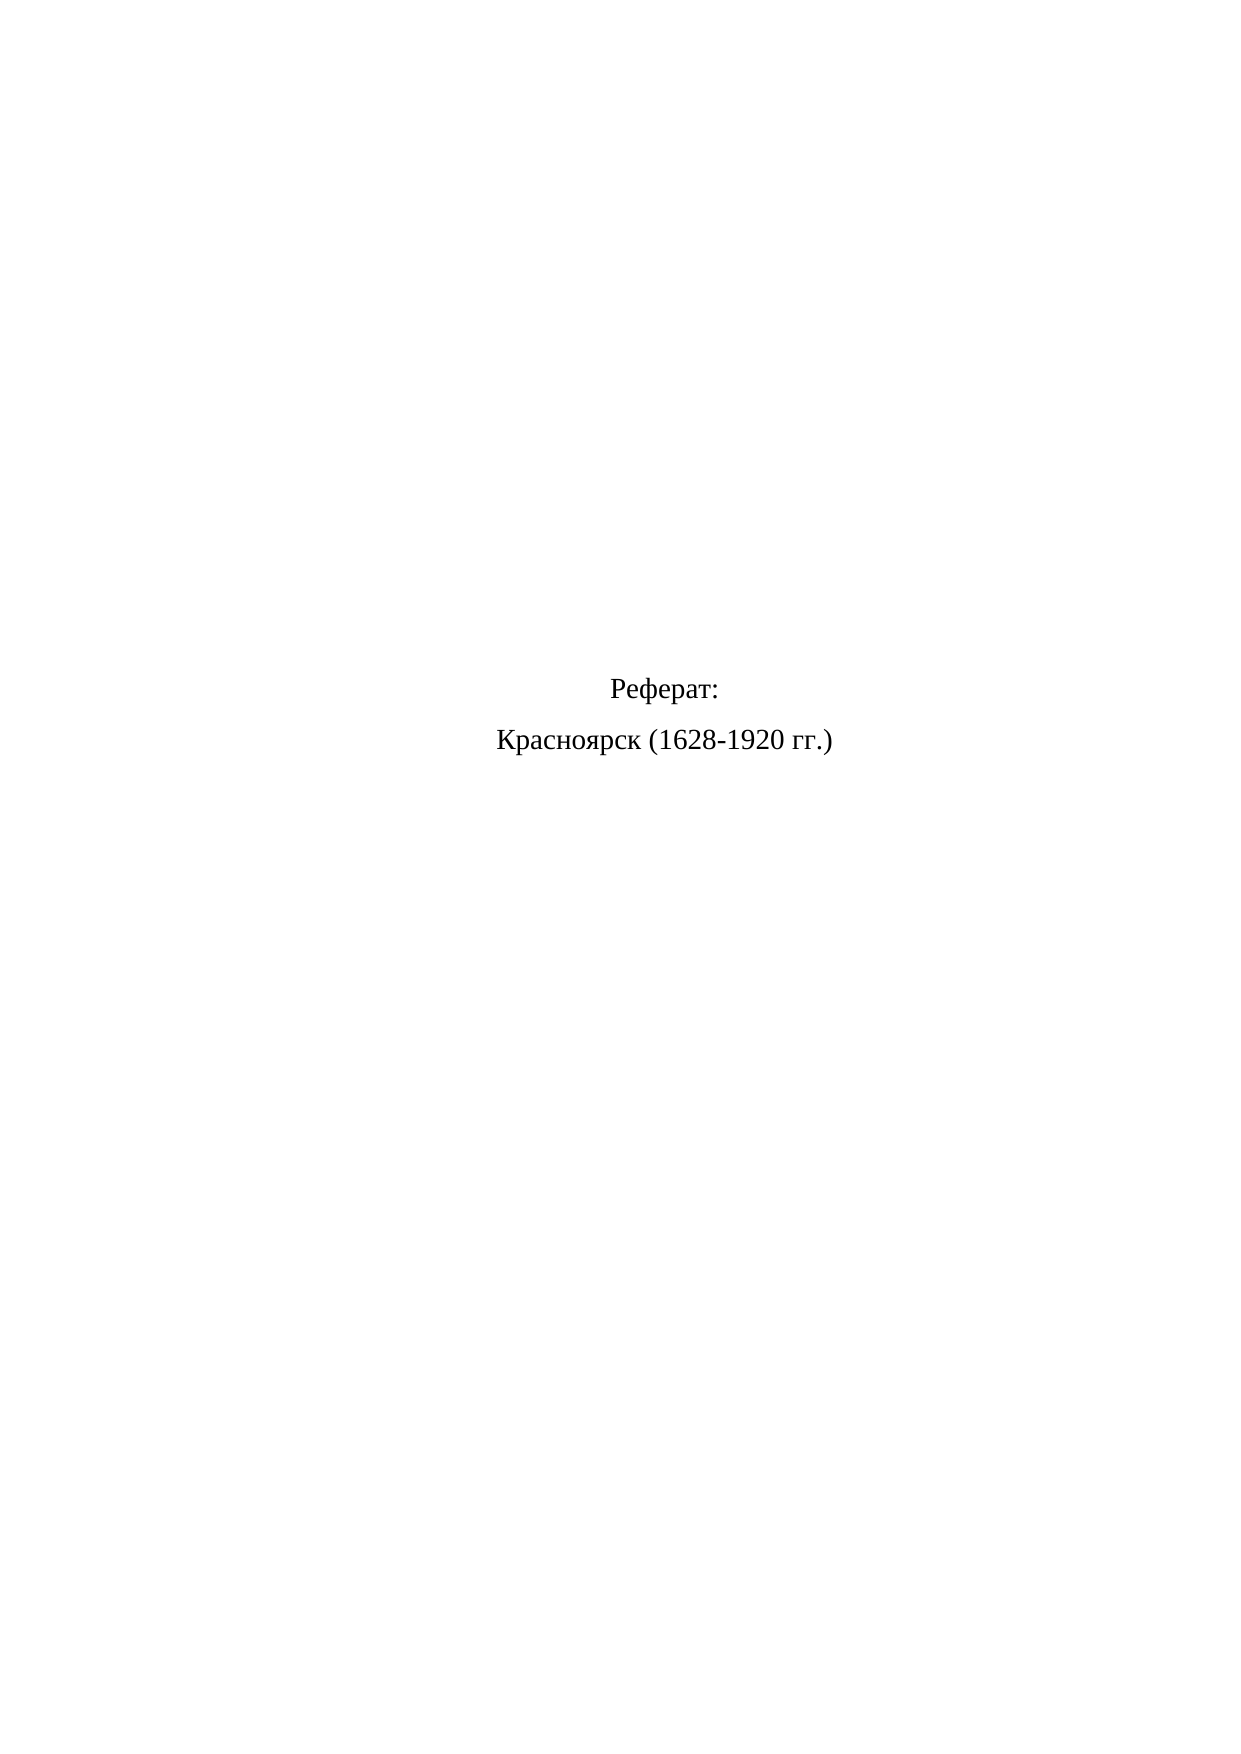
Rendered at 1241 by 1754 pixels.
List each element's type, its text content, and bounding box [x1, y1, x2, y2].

text Красноярск (1628-1920 гг.) [177, 722, 1152, 755]
text Реферат: [177, 672, 1152, 705]
